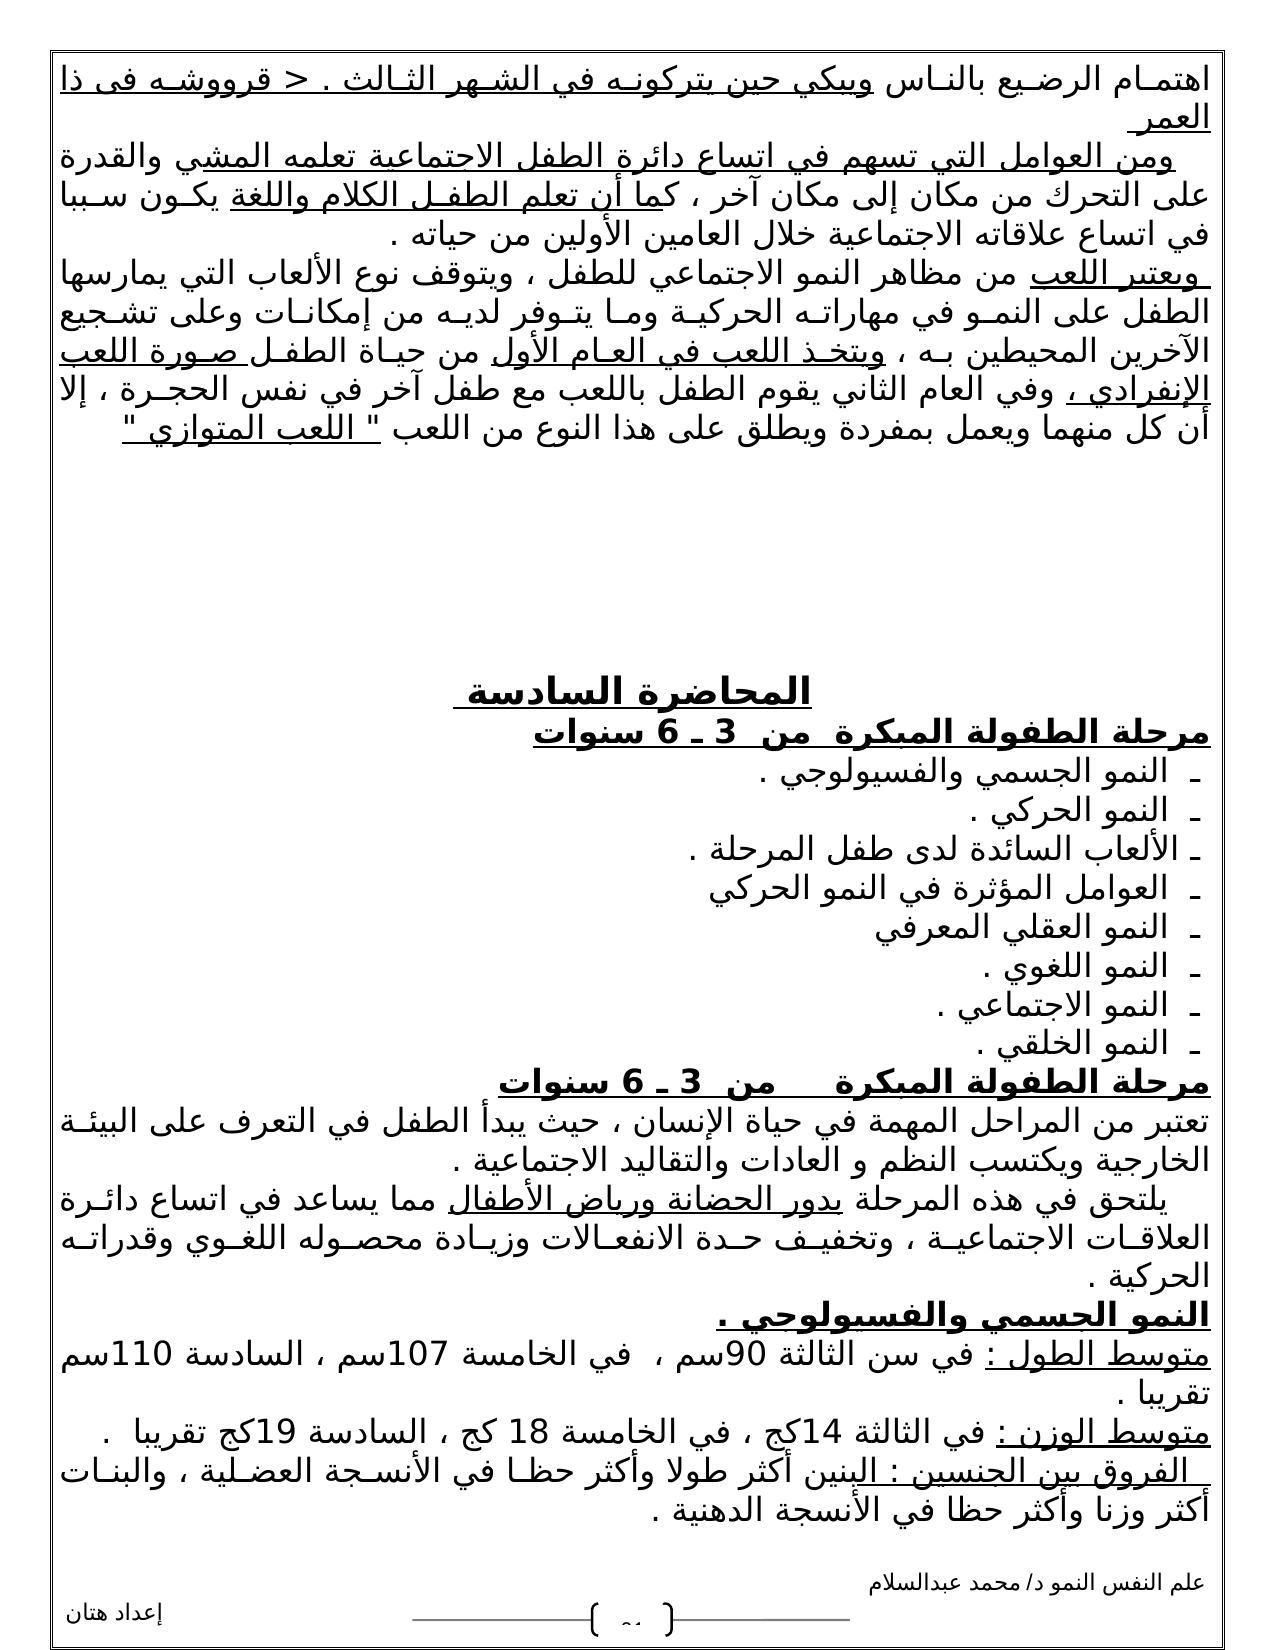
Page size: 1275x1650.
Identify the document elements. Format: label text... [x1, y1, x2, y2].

text ويعتبر اللعب من مظاهر النمو الاجتماعي للطفل ، ويتوقف نوع الألعاب التي يمارسها الطفل على النمو في مهاراته الحركية وما يتوفر لديه من إمكانات وعلى تشجيع الآخرين المحيطين به ، ويتخذ اللعب في العام الأول من حياة الطفل صورة اللعب الإنفرادي ، وفي العام الثاني يقوم الطفل باللعب مع طفل آخر في نفس الحجرة ، إلا أن كل منهما ويعمل بمفردة ويطلق على هذا النوع من اللعب " اللعب المتوازي " [59, 253, 1211, 448]
text ـ النمو الحركي . [59, 791, 1211, 829]
text تعتبر من المراحل المهمة في حياة الإنسان ، حيث يبدأ الطفل في التعرف على البيئة الخارجية ويكتسب النظم و العادات والتقاليد الاجتماعية . [59, 1102, 1211, 1179]
text ومن العوامل التي تسهم في اتساع دائرة الطفل الاجتماعية تعلمه المشي والقدرة على التحرك من مكان إلى مكان آخر ، كما أن تعلم الطفل الكلام واللغة يكون سببا في اتساع علاقاته الاجتماعية خلال العامين الأولين من حياته . [59, 137, 1211, 253]
text النمو الجسمي والفسيولوجي . [59, 1296, 1211, 1335]
text ـ النمو الخلقي . [59, 1024, 1211, 1063]
text يلتحق في هذه المرحلة بدور الحضانة ورياض الأطفال مما يساعد في اتساع دائرة العلاقات الاجتماعية ، وتخفيف حدة الانفعالات وزيادة محصوله اللغوي وقدراته الحركية . [59, 1179, 1211, 1296]
text المحاضرة السادسة [59, 669, 1206, 713]
text الفروق بين الجنسين : البنين أكثر طولا وأكثر حظا في الأنسجة العضلية ، والبنات أكثر وزنا وأكثر حظا في الأنسجة الدهنية . [59, 1451, 1211, 1529]
text ـ العوامل المؤثرة في النمو الحركي [59, 868, 1211, 907]
text ـ الألعاب السائدة لدى طفل المرحلة . [59, 829, 1211, 868]
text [59, 59, 1211, 137]
text ـ النمو الجسمي والفسيولوجي . [59, 752, 1211, 791]
text مرحلة الطفولة المبكرة من 3 ـ 6 سنوات [59, 1063, 1211, 1102]
text ـ النمو اللغوي . [59, 946, 1211, 985]
text متوسط الطول : في سن الثالثة 90سم ، في الخامسة 107سم ، السادسة 110سم تقريبا . [59, 1335, 1211, 1412]
text ـ النمو العقلي المعرفي [59, 907, 1211, 946]
text متوسط الوزن : في الثالثة 14كج ، في الخامسة 18 كج ، السادسة 19كج تقريبا . [59, 1412, 1211, 1451]
text مرحلة الطفولة المبكرة من 3 ـ 6 سنوات [59, 713, 1211, 752]
text ـ النمو الاجتماعي . [59, 985, 1211, 1024]
